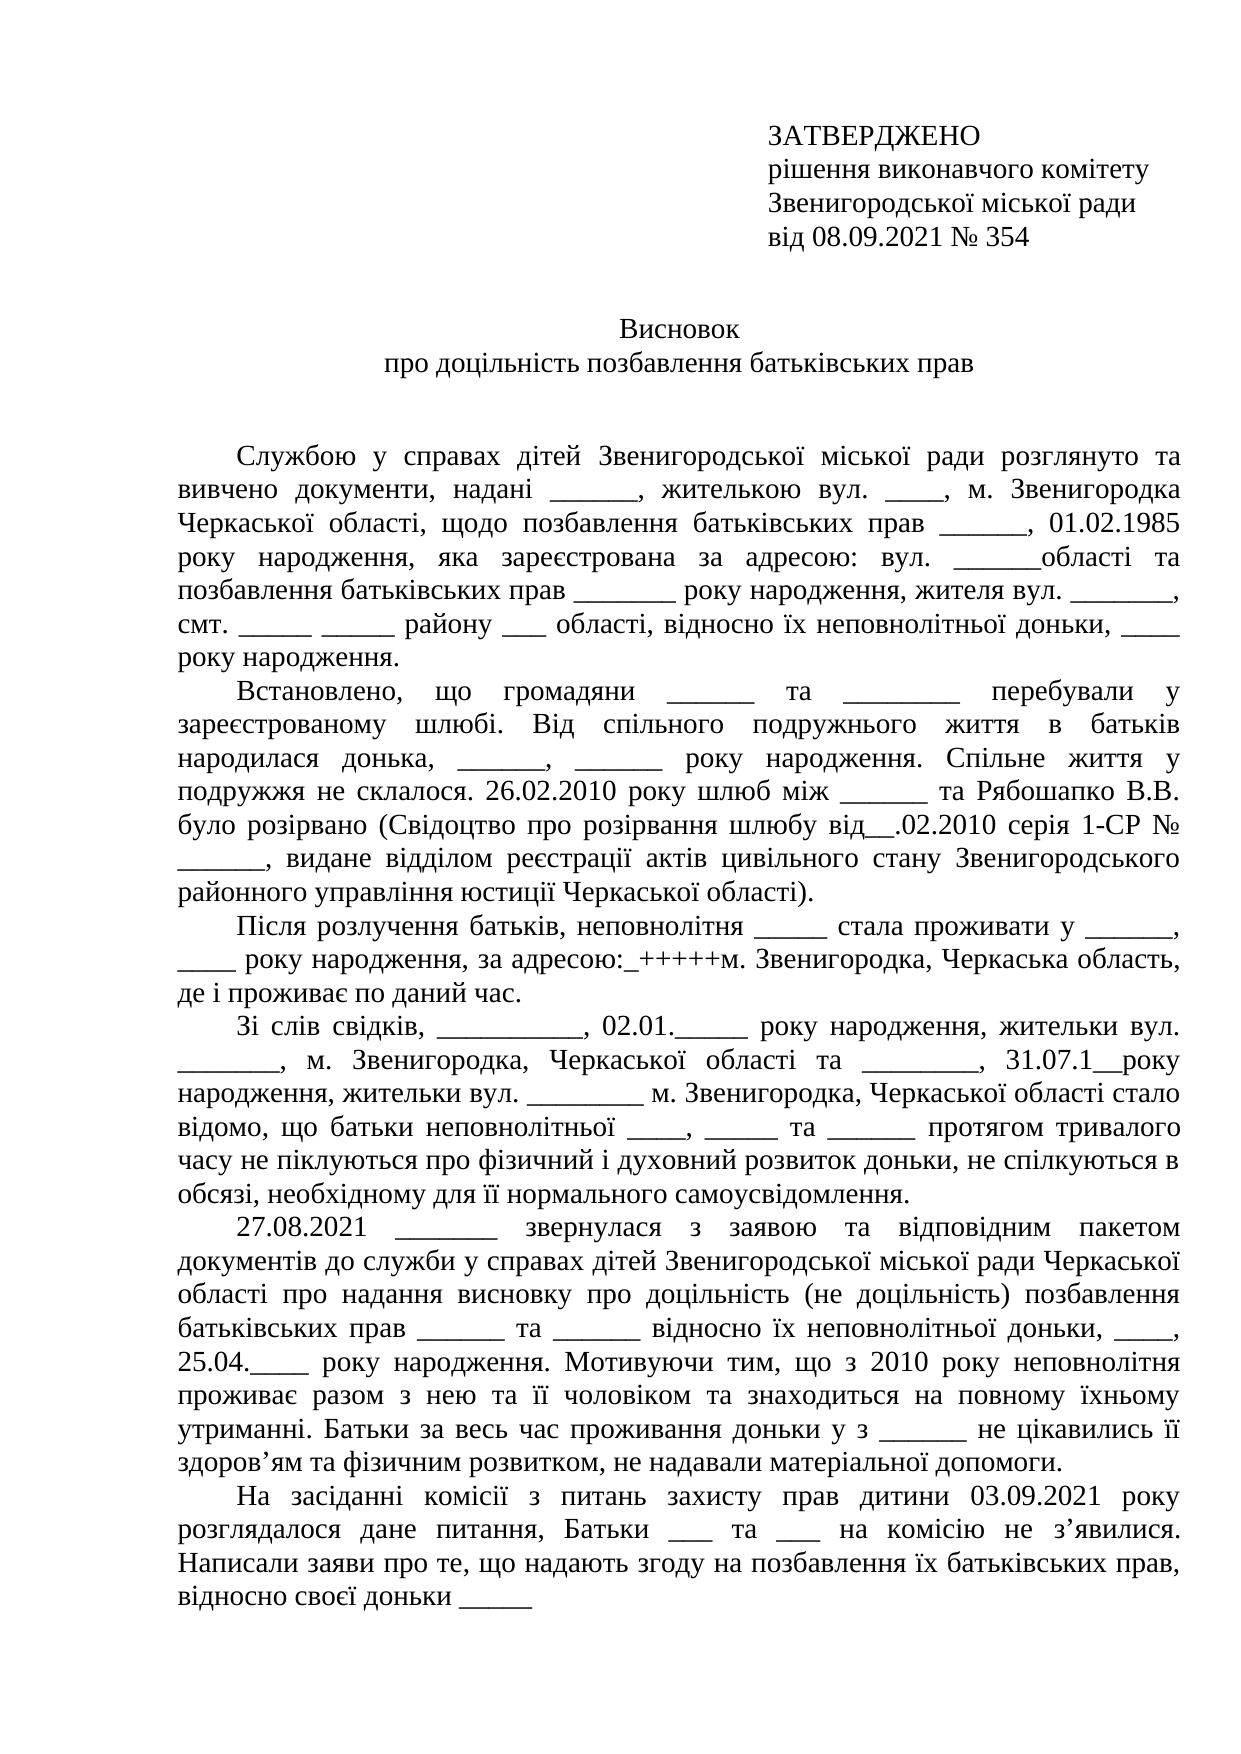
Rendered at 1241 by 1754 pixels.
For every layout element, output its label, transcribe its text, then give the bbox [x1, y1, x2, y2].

text про доцільність позбавлення батьківських прав [177, 345, 1181, 379]
text Висновок [177, 312, 1181, 345]
text 27.08.2021 _______ звернулася з заявою та відповідним пакетом документів до служби у справах дітей Звенигородської міської ради Черкаської області про надання висновку про доцільність (не доцільність) позбавлення батьківських прав ______ та ______ відносно їх неповнолітньої доньки, ____, 25.04.____ року народження. Мотивуючи тим, що з 2010 року неповнолітня проживає разом з нею та її чоловіком та знаходиться на повному їхньому утриманні. Батьки за весь час проживання доньки у з ______ не цікавились її здоров’ям та фізичним розвитком, не надавали матеріальної допомоги. [177, 1209, 1181, 1478]
text Зі слів свідків, __________, 02.01._____ року народження, жительки вул. _______, м. Звенигородка, Черкаської області та ________, 31.07.1__року народження, жительки вул. ________ м. Звенигородка, Черкаської області стало відомо, що батьки неповнолітньої ____, _____ та ______ протягом тривалого часу не піклуються про фізичний і духовний розвиток доньки, не спілкуються в обсязі, необхідному для її нормального самоусвідомлення. [177, 1008, 1181, 1209]
text Встановлено, що громадяни ______ та ________ перебували у зареєстрованому шлюбі. Від спільного подружнього життя в батьків народилася донька, ______, ______ року народження. Спільне життя у подружжя не склалося. 26.02.2010 року шлюб між ______ та Рябошапко В.В. було розірвано (Свідоцтво про розірвання шлюбу від__.02.2010 серія 1-СР № ______, видане відділом реєстрації актів цивільного стану Звенигородського районного управління юстиції Черкаської області). [177, 673, 1181, 908]
text Службою у справах дітей Звенигородської міської ради розглянуто та вивчено документи, надані ______, жителькою вул. ____, м. Звенигородка Черкаської області, щодо позбавлення батьківських прав ______, 01.02.1985 року народження, яка зареєстрована за адресою: вул. ______області та позбавлення батьківських прав _______ року народження, жителя вул. _______, смт. _____ _____ району ___ області, відносно їх неповнолітньої доньки, ____ року народження. [177, 438, 1181, 673]
text На засіданні комісії з питань захисту прав дитини 03.09.2021 року розглядалося дане питання, Батьки ___ та ___ на комісію не з’явилися. Написали заяви про те, що надають згоду на позбавлення їх батьківських прав, відносно своєї доньки _____ [177, 1478, 1181, 1612]
table_header ЗАТВЕРДЖЕНО рішення виконавчого комітету Звенигородської міської ради від 08.09.2021 № 354 [756, 118, 1181, 252]
text Після розлучення батьків, неповнолітня _____ стала проживати у ______, ____ року народження, за адресою:_+++++м. Звенигородка, Черкаська область, де і проживає по даний час. [177, 908, 1181, 1008]
